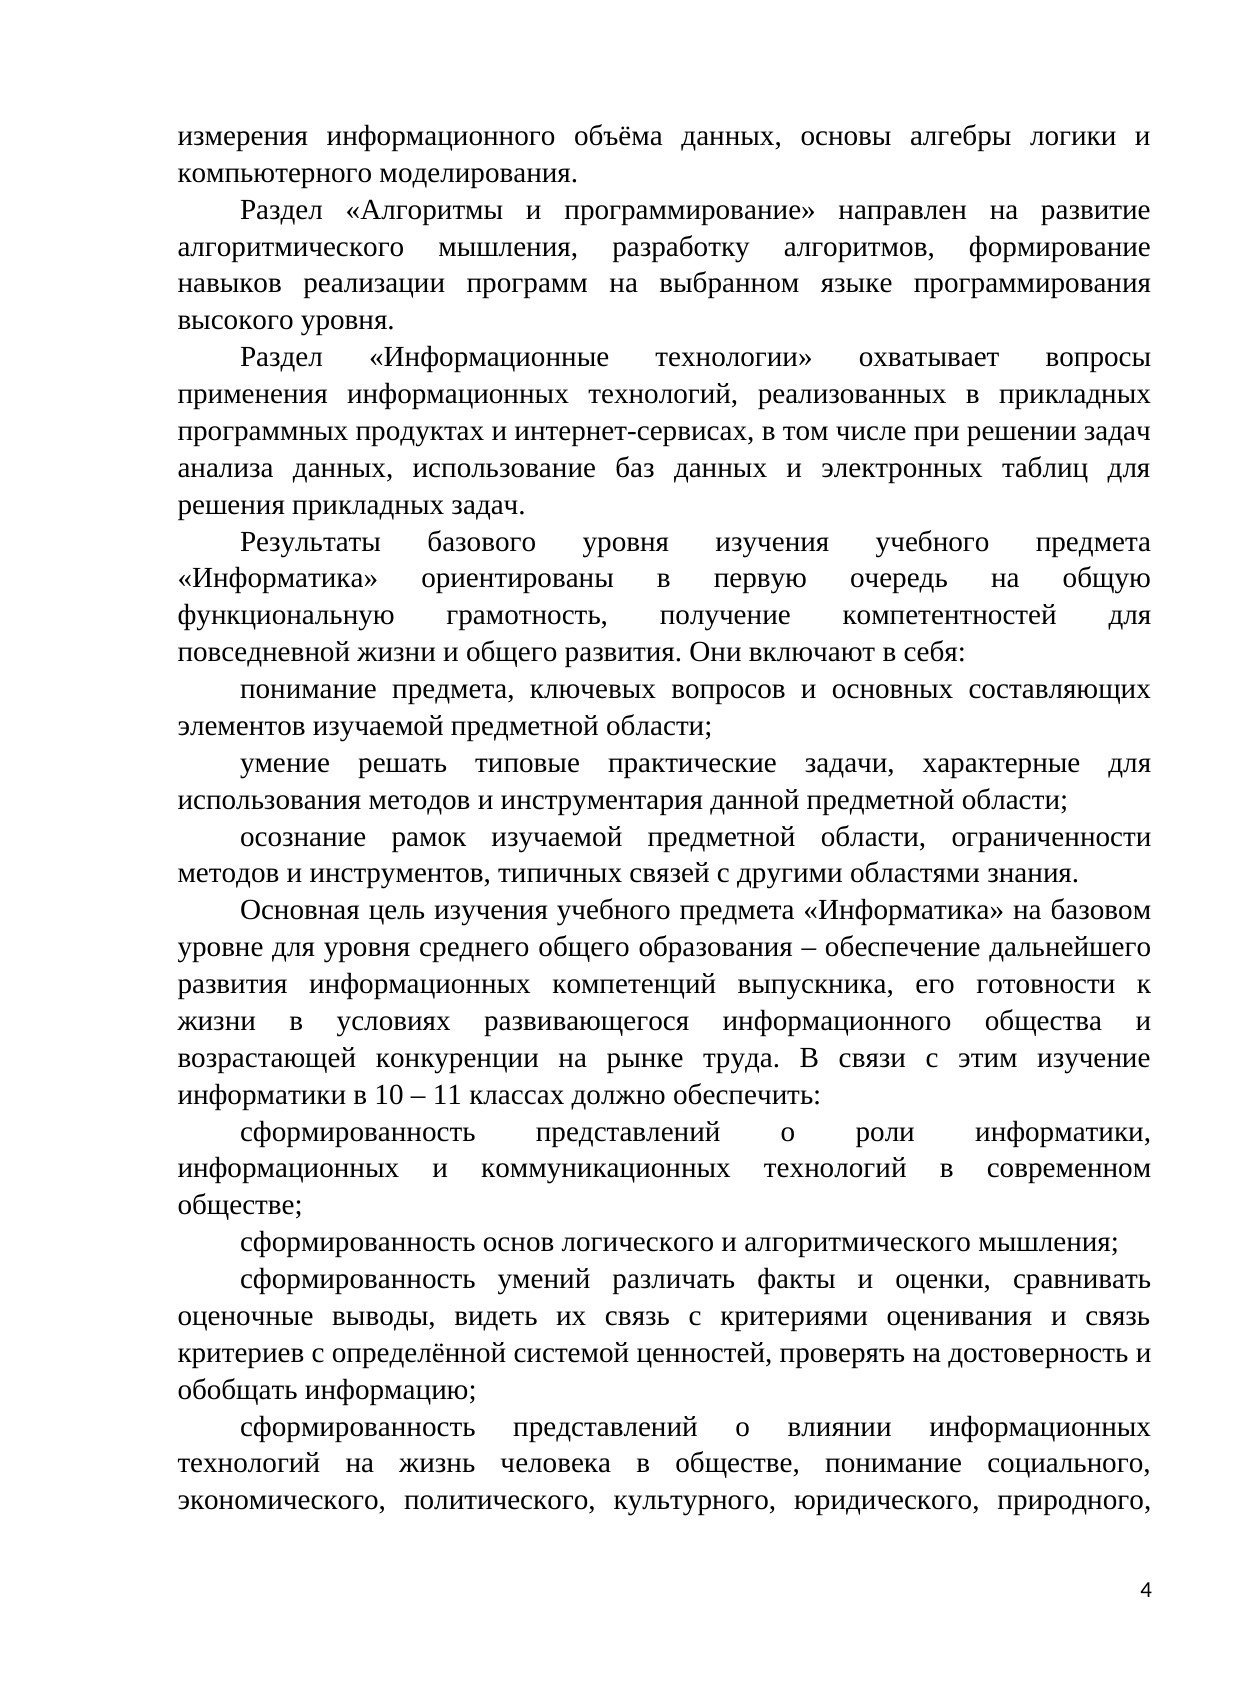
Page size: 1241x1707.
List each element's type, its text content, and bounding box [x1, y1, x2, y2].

text сформированность основ логического и алгоритмического мышления; [177, 1224, 1152, 1258]
text сформированность умений различать факты и оценки, сравнивать оценочные выводы, видеть их связь с критериями оценивания и связь критериев с определённой системой ценностей, проверять на достоверность и обобщать информацию; [177, 1261, 1152, 1405]
text осознание рамок изучаемой предметной области, ограниченности методов и инструментов, типичных связей с другими областями знания. [177, 819, 1152, 889]
text Результаты базового уровня изучения учебного предмета «Информатика» ориентированы в первую очередь на общую функциональную грамотность, получение компетентностей для повседневной жизни и общего развития. Они включают в себя: [177, 524, 1152, 668]
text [177, 118, 1152, 188]
text Раздел «Информационные технологии» охватывает вопросы применения информационных технологий, реализованных в прикладных программных продуктах и интернет-сервисах, в том числе при решении задач анализа данных, использование баз данных и электронных таблиц для решения прикладных задач. [177, 339, 1152, 520]
text Основная цель изучения учебного предмета «Информатика» на базовом уровне для уровня среднего общего образования – обеспечение дальнейшего развития информационных компетенций выпускника, его готовности к жизни в условиях развивающегося информационного общества и возрастающей конкуренции на рынке труда. В связи с этим изучение информатики в 10 – 11 классах должно обеспечить: [177, 892, 1152, 1110]
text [177, 1409, 1152, 1516]
text умение решать типовые практические задачи, характерные для использования методов и инструментария данной предметной области; [177, 745, 1152, 815]
text Раздел «Алгоритмы и программирование» направлен на развитие алгоритмического мышления, разработку алгоритмов, формирование навыков реализации программ на выбранном языке программирования высокого уровня. [177, 192, 1152, 336]
text сформированность представлений о роли информатики, информационных и коммуникационных технологий в современном обществе; [177, 1114, 1152, 1221]
text понимание предмета, ключевых вопросов и основных составляющих элементов изучаемой предметной области; [177, 671, 1152, 742]
